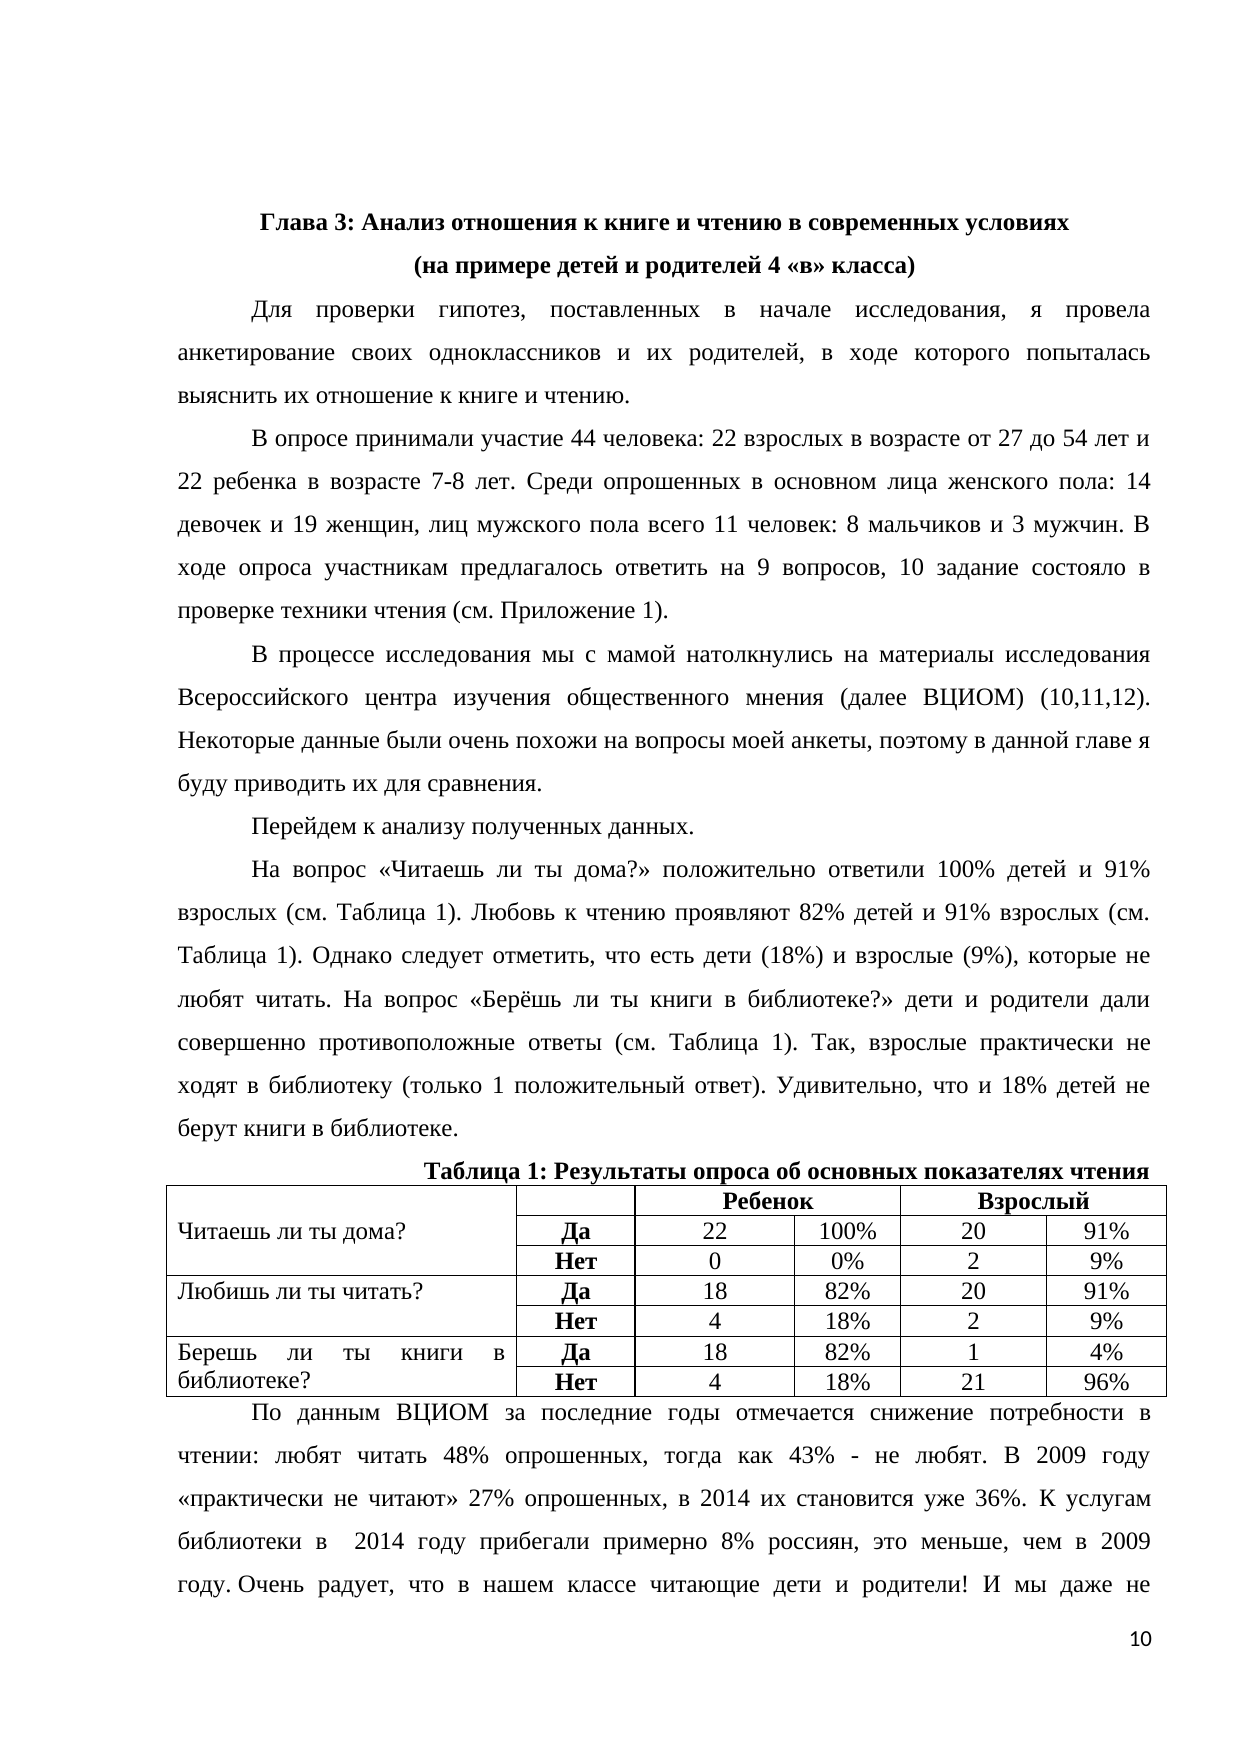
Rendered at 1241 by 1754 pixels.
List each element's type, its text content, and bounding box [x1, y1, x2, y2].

table_cell 100% [795, 1216, 900, 1245]
table_cell 0% [795, 1246, 900, 1275]
table_cell 1 [901, 1337, 1046, 1366]
table_header Ребенок [636, 1186, 900, 1215]
text Глава 3: Анализ отношения к книге и чтению в современных условиях [177, 207, 1152, 236]
table_cell 82% [795, 1276, 900, 1305]
text (на примере детей и родителей 4 «в» класса) [177, 251, 1152, 279]
table_cell Берешь ли ты книги в библиотеке? [167, 1337, 516, 1396]
table_cell Нет [517, 1367, 634, 1396]
text На вопрос «Читаешь ли ты дома?» положительно ответили 100% детей и 91% взрослых (см. Таблица 1). Любовь к чтению проявляют 82% детей и 91% взрослых (см. Таблица 1). Однако следует отметить, что есть дети (18%) и взрослые (9%), которые не любят читать. На вопрос «Берёшь ли ты книги в библиотеке?» дети и родители дали совершенно противоположные ответы (см. Таблица 1). Так, взрослые практически не ходят в библиотеку (только 1 положительный ответ). Удивительно, что и 18% детей не берут книги в библиотеке. [177, 854, 1152, 1142]
table_cell Да [517, 1276, 634, 1305]
table_cell 9% [1047, 1246, 1166, 1275]
text В процессе исследования мы с мамой натолкнулись на материалы исследования Всероссийского центра изучения общественного мнения (далее ВЦИОМ) (10,11,12). Некоторые данные были очень похожи на вопросы моей анкеты, поэтому в данной главе я буду приводить их для сравнения. [177, 639, 1152, 797]
table_cell 4 [636, 1367, 794, 1396]
table_cell 21 [901, 1367, 1046, 1396]
table_cell 20 [901, 1276, 1046, 1305]
table_header [517, 1186, 634, 1215]
table_cell 18% [795, 1306, 900, 1336]
table_cell 20 [901, 1216, 1046, 1245]
table_cell 82% [795, 1337, 900, 1366]
table_cell Да [517, 1216, 634, 1245]
text В опросе принимали участие 44 человека: 22 взрослых в возрасте от 27 до 54 лет и 22 ребенка в возрасте 7-8 лет. Среди опрошенных в основном лица женского пола: 14 девочек и 19 женщин, лиц мужского пола всего 11 человек: 8 мальчиков и 3 мужчин. В ходе опроса участникам предлагалось ответить на 9 вопросов, 10 задание состояло в проверке техники чтения (см. Приложение 1). [177, 423, 1152, 624]
table_cell Нет [517, 1306, 634, 1336]
table_cell 2 [901, 1246, 1046, 1275]
table_cell 18 [636, 1276, 794, 1305]
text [177, 1397, 1152, 1598]
text Перейдем к анализу полученных данных. [177, 811, 1152, 840]
table_cell Нет [517, 1246, 634, 1275]
table_cell 18 [636, 1337, 794, 1366]
table_cell 96% [1047, 1367, 1166, 1396]
table_header Взрослый [901, 1186, 1166, 1215]
table_cell Любишь ли ты читать? [167, 1276, 516, 1336]
table_cell 9% [1047, 1306, 1166, 1336]
table_cell 0 [636, 1246, 794, 1275]
table_cell 18% [795, 1367, 900, 1396]
table_cell 4% [1047, 1337, 1166, 1366]
table_cell 91% [1047, 1276, 1166, 1305]
text Для проверки гипотез, поставленных в начале исследования, я провела анкетирование своих одноклассников и их родителей, в ходе которого попыталась выяснить их отношение к книге и чтению. [177, 294, 1152, 409]
table_header Читаешь ли ты дома? [167, 1186, 516, 1275]
table_cell 4 [636, 1306, 794, 1336]
table_cell 2 [901, 1306, 1046, 1336]
table_cell 22 [636, 1216, 794, 1245]
table_cell Да [517, 1337, 634, 1366]
table_cell 91% [1047, 1216, 1166, 1245]
list Таблица 1: Результаты опроса об основных показателях чтения [398, 1156, 1152, 1185]
